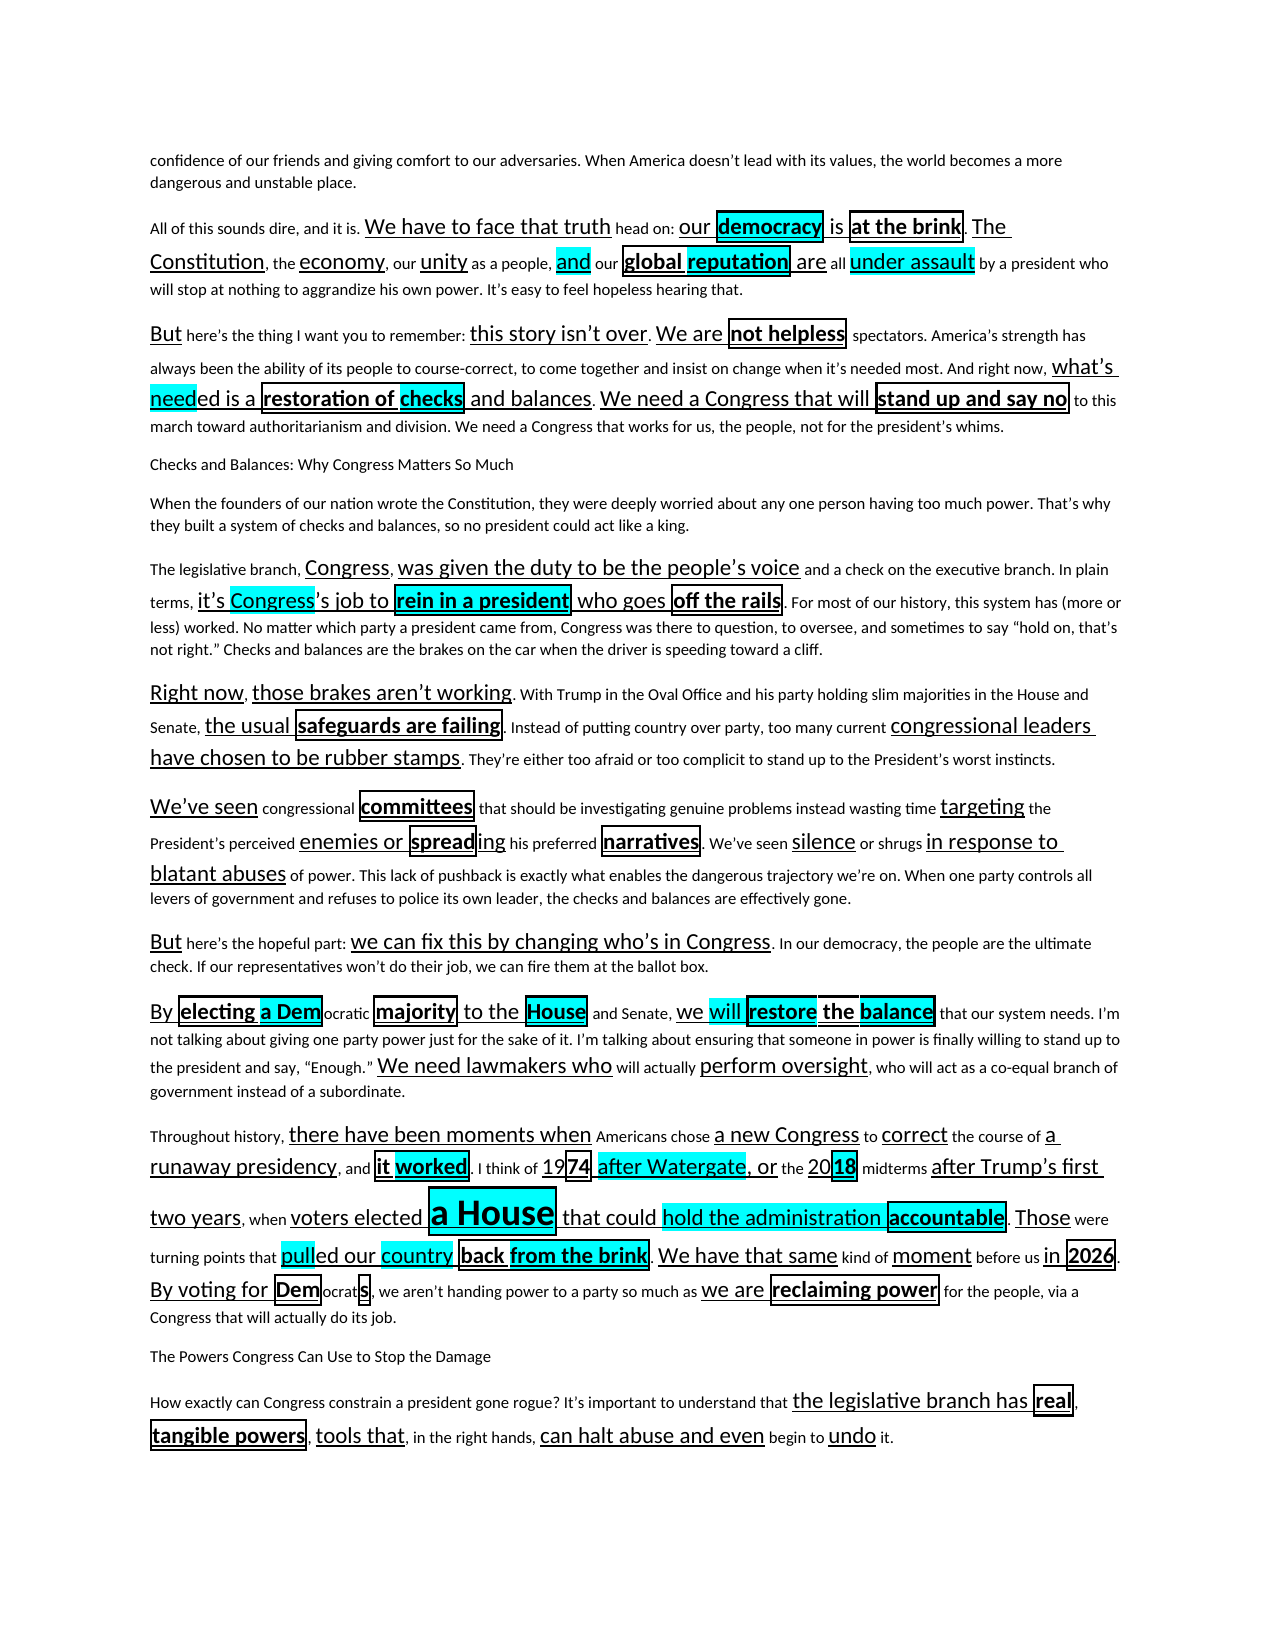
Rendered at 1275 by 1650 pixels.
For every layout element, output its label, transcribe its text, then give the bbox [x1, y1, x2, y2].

text The Powers Congress Can Use to Stop the Damage [150, 1346, 1125, 1366]
text Right now, those brakes aren’t working. With Trump in the Oval Office and his party holding slim majorities in the House and Senate, the usual safeguards are failing. Instead of putting country over party, too many current congressional leaders have chosen to be rubber stamps. They’re either too afraid or too complicit to stand up to the President’s worst instincts. [150, 678, 1125, 771]
text All of this sounds dire, and it is. We have to face that truth head on: our democracy is at the brink. The Constitution, the economy, our unity as a people, and our global reputation are all under assault by a president who will stop at nothing to aggrandize his own power. It’s easy to feel hopeless hearing that. [150, 210, 1125, 299]
text Throughout history, there have been moments when Americans chose a new Congress to correct the course of a runaway presidency, and it worked. I think of 1974 after Watergate, or the 2018 midterms after Trump’s first two years, when voters elected a House that could hold the administration accountable. Those were turning points that pulled our country back from the brink. We have that same kind of moment before us in 2026. By voting for Democrats, we aren’t handing power to a party so much as we are reclaiming power for the people, via a Congress that will actually do its job. [150, 1120, 1125, 1328]
text How exactly can Congress constrain a president gone rogue? It’s important to understand that the legislative branch has real, tangible powers, tools that, in the right hands, can halt abuse and even begin to undo it. [150, 1384, 1125, 1451]
text The legislative branch, Congress, was given the duty to be the people’s voice and a check on the executive branch. In plain terms, it’s Congress’s job to rein in a president who goes off the rails. For most of our history, this system has (more or less) worked. No matter which party a president came from, Congress was there to question, to oversee, and sometimes to say “hold on, that’s not right.” Checks and balances are the brakes on the car when the driver is speeding toward a cliff. [150, 553, 1125, 660]
text But here’s the hopeful part: we can fix this by changing who’s in Congress. In our democracy, the people are the ultimate check. If our representatives won’t do their job, we can fire them at the ballot box. [150, 927, 1125, 977]
text When the founders of our nation wrote the Constitution, they were deeply worried about any one person having too much power. That’s why they built a system of checks and balances, so no president could act like a king. [150, 493, 1125, 535]
text We’ve seen congressional committees that should be investigating genuine problems instead wasting time targeting the President’s perceived enemies or spreading his preferred narratives. We’ve seen silence or shrugs in response to blatant abuses of power. This lack of pushback is exactly what enables the dangerous trajectory we’re on. When one party controls all levers of government and refuses to police its own leader, the checks and balances are effectively gone. [150, 790, 1125, 909]
text Checks and Balances: Why Congress Matters So Much [150, 454, 1125, 475]
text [150, 150, 1125, 192]
text By electing a Democratic majority to the House and Senate, we will restore the balance that our system needs. I’m not talking about giving one party power just for the sake of it. I’m talking about ensuring that someone in power is finally willing to stand up to the president and say, “Enough.” We need lawmakers who will actually perform oversight, who will act as a co-equal branch of government instead of a subordinate. [150, 995, 1125, 1101]
text But here’s the thing I want you to remember: this story isn’t over. We are not helpless spectators. America’s strength has always been the ability of its people to course-correct, to come together and insist on change when it’s needed most. And right now, what’s needed is a restoration of checks and balances. We need a Congress that will stand up and say no to this march toward authoritarianism and division. We need a Congress that works for us, the people, not for the president’s whims. [150, 317, 1125, 436]
